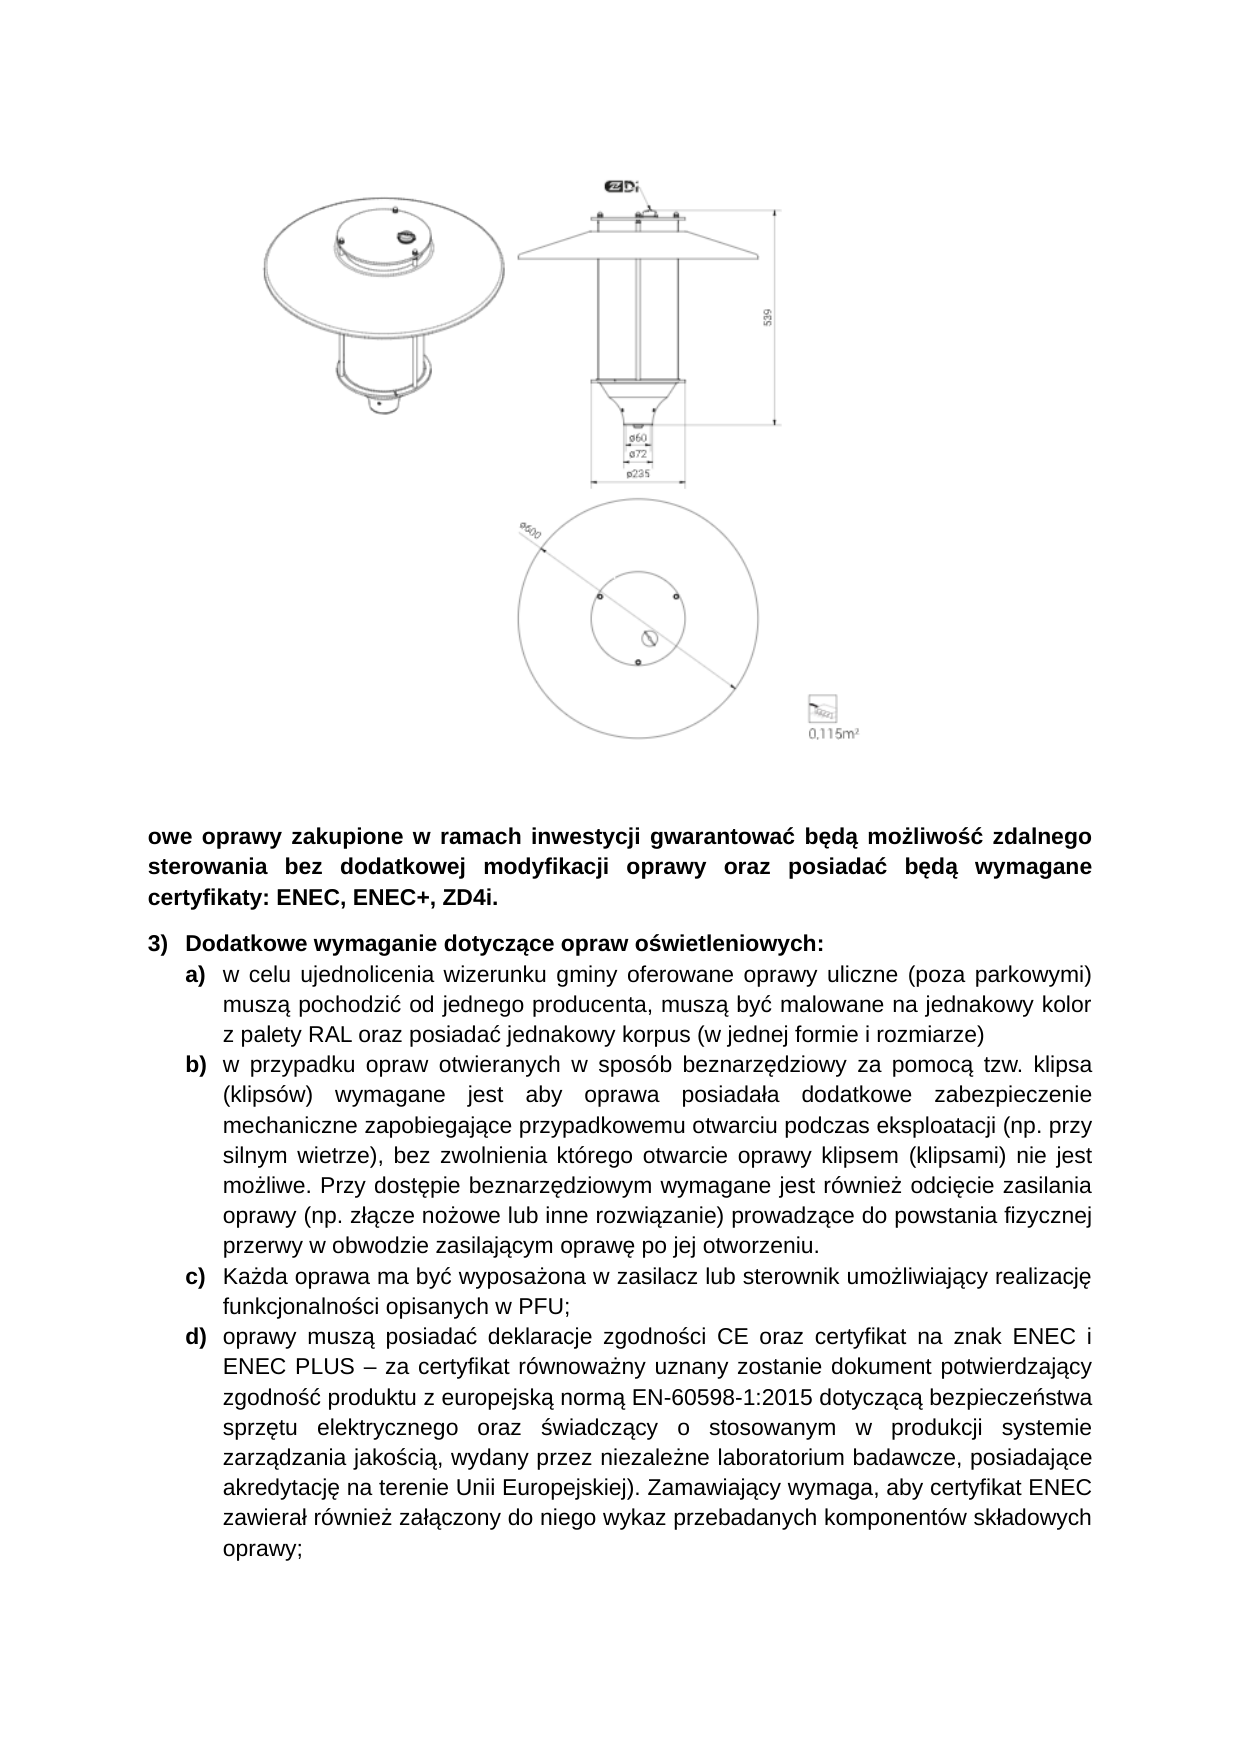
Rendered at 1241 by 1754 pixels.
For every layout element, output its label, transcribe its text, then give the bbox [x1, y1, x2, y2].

text owe oprawy zakupione w ramach inwestycji gwarantować będą możliwość zdalnego sterowania bez dodatkowej modyfikacji oprawy oraz posiadać będą wymagane certyfikaty: ENEC, ENEC+, ZD4i. [148, 823, 1093, 910]
list w przypadku opraw otwieranych w sposób beznarzędziowy za pomocą tzw. klipsa (klipsów) wymagane jest aby oprawa posiadała dodatkowe zabezpieczenie mechaniczne zapobiegające przypadkowemu otwarciu podczas eksploatacji (np. przy silnym wietrze), bez zwolnienia którego otwarcie oprawy klipsem (klipsami) nie jest możliwe. Przy dostępie beznarzędziowym wymagane jest również odcięcie zasilania oprawy (np. złącze nożowe lub inne rozwiązanie) prowadzące do powstania fizycznej przerwy w obwodzie zasilającym oprawę po jej otworzeniu. [185, 1051, 1093, 1259]
picture [147, 147, 942, 818]
list Dodatkowe wymaganie dotyczące opraw oświetleniowych: [148, 930, 1093, 957]
list w celu ujednolicenia wizerunku gminy oferowane oprawy uliczne (poza parkowymi) muszą pochodzić od jednego producenta, muszą być malowane na jednakowy kolor z palety RAL oraz posiadać jednakowy korpus (w jednej formie i rozmiarze) [185, 961, 1093, 1047]
list Każda oprawa ma być wyposażona w zasilacz lub sterownik umożliwiający realizację funkcjonalności opisanych w PFU; [185, 1263, 1093, 1319]
list oprawy muszą posiadać deklaracje zgodności CE oraz certyfikat na znak ENEC i ENEC PLUS – za certyfikat równoważny uznany zostanie dokument potwierdzający zgodność produktu z europejską normą EN-60598-1:2015 dotyczącą bezpieczeństwa sprzętu elektrycznego oraz świadczący o stosowanym w produkcji systemie zarządzania jakością, wydany przez niezależne laboratorium badawcze, posiadające akredytację na terenie Unii Europejskiej). Zamawiający wymaga, aby certyfikat ENEC zawierał również załączony do niego wykaz przebadanych komponentów składowych oprawy; [185, 1323, 1093, 1561]
